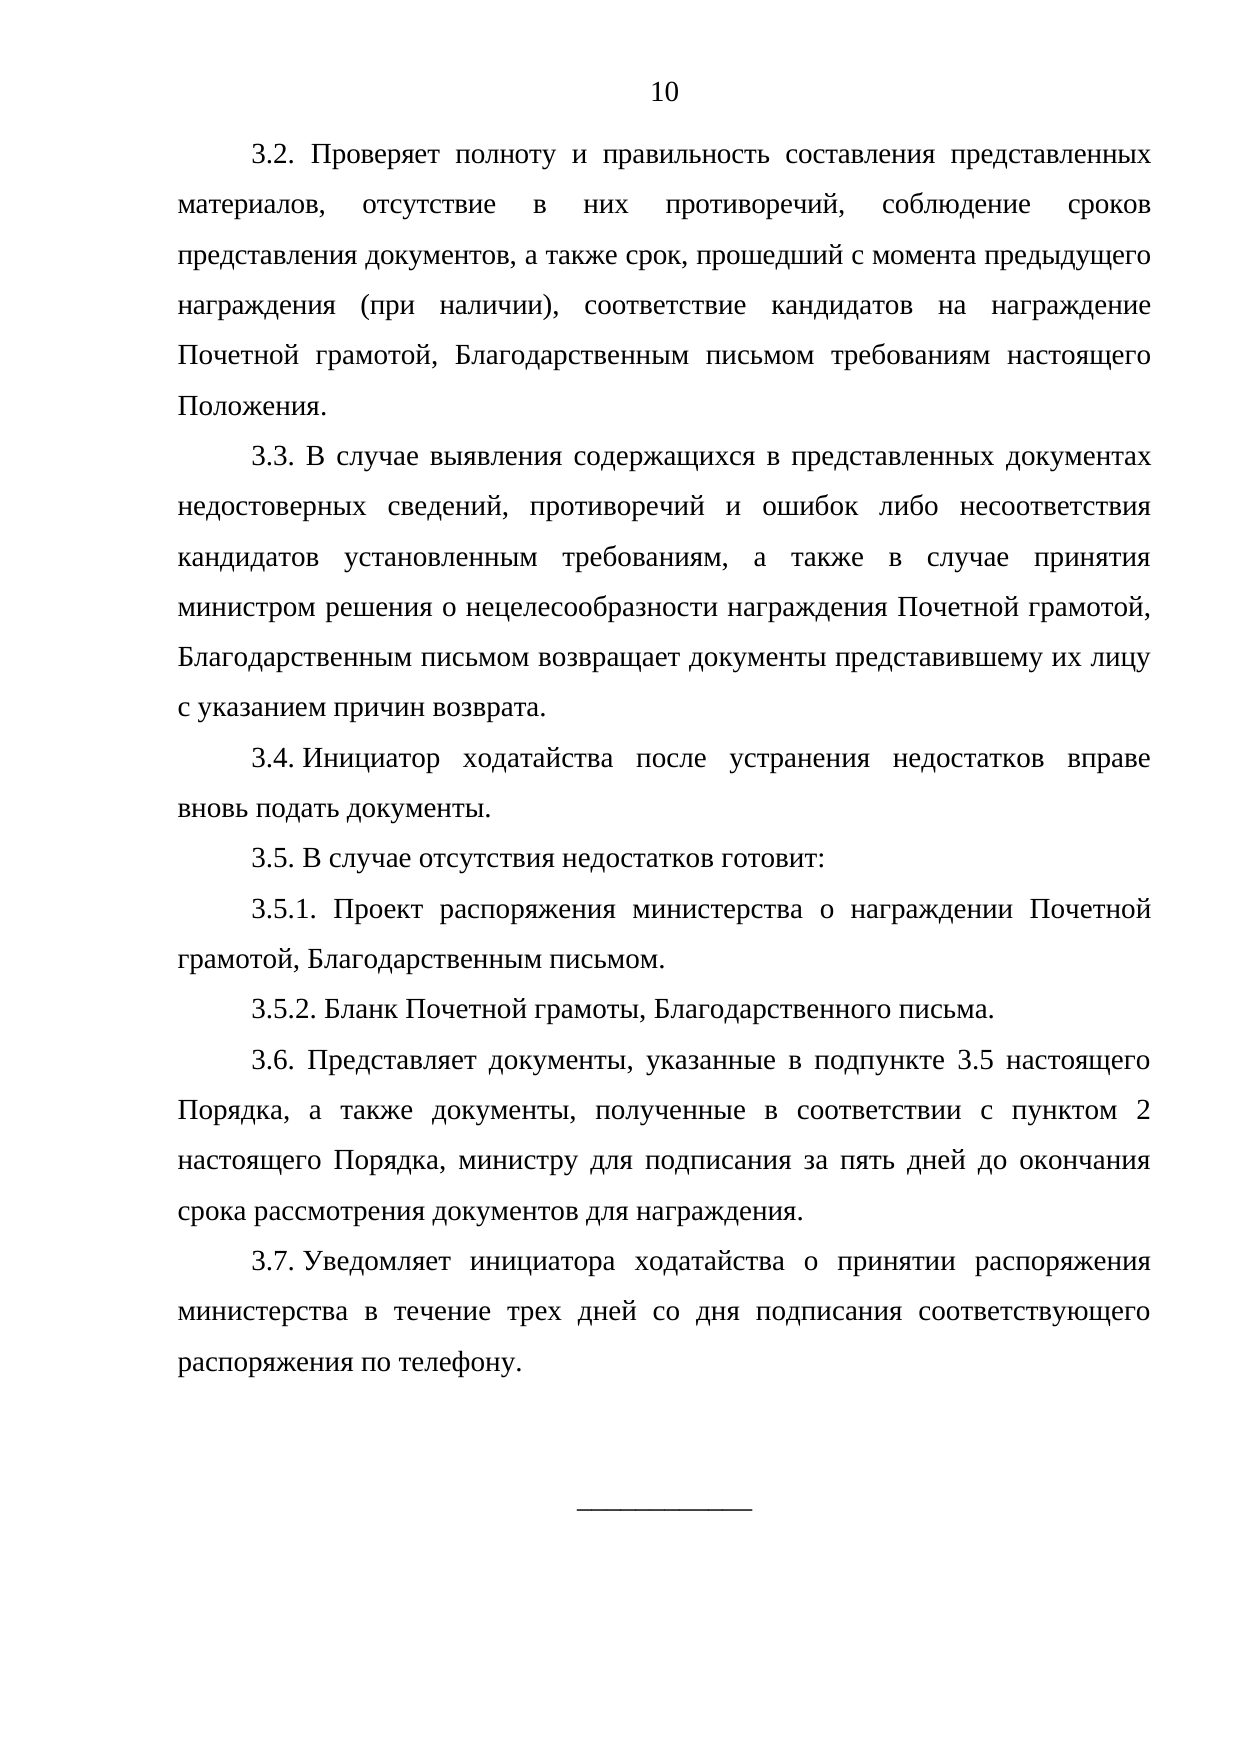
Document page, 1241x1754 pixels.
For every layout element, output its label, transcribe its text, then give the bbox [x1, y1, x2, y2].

text 3.5. В случае отсутствия недостатков готовит: [177, 841, 1152, 874]
text 3.3. В случае выявления содержащихся в представленных документах недостоверных сведений, противоречий и ошибок либо несоответствия кандидатов установленным требованиям, а также в случае принятия министром решения о нецелесообразности награждения Почетной грамотой, Благодарственным письмом возвращает документы представившему их лицу с указанием причин возврата. [177, 438, 1152, 723]
text 3.5.2. Бланк Почетной грамоты, Благодарственного письма. [177, 991, 1152, 1025]
text 3.5.1. Проект распоряжения министерства о награждении Почетной грамотой, Благодарственным письмом. [177, 891, 1152, 975]
text 3.7. Уведомляет инициатора ходатайства о принятии распоряжения министерства в течение трех дней со дня подписания соответствующего распоряжения по телефону. [177, 1243, 1152, 1377]
text ____________ [177, 1480, 1152, 1514]
text 3.2. Проверяет полноту и правильность составления представленных материалов, отсутствие в них противоречий, соблюдение сроков представления документов, а также срок, прошедший с момента предыдущего награждения (при наличии), соответствие кандидатов на награждение Почетной грамотой, Благодарственным письмом требованиям настоящего Положения. [177, 136, 1152, 421]
text 3.6. Представляет документы, указанные в подпункте 3.5 настоящего Порядка, а также документы, полученные в соответствии с пунктом 2 настоящего Порядка, министру для подписания за пять дней до окончания срока рассмотрения документов для награждения. [177, 1042, 1152, 1226]
text 3.4. Инициатор ходатайства после устранения недостатков вправе вновь подать документы. [177, 740, 1152, 824]
